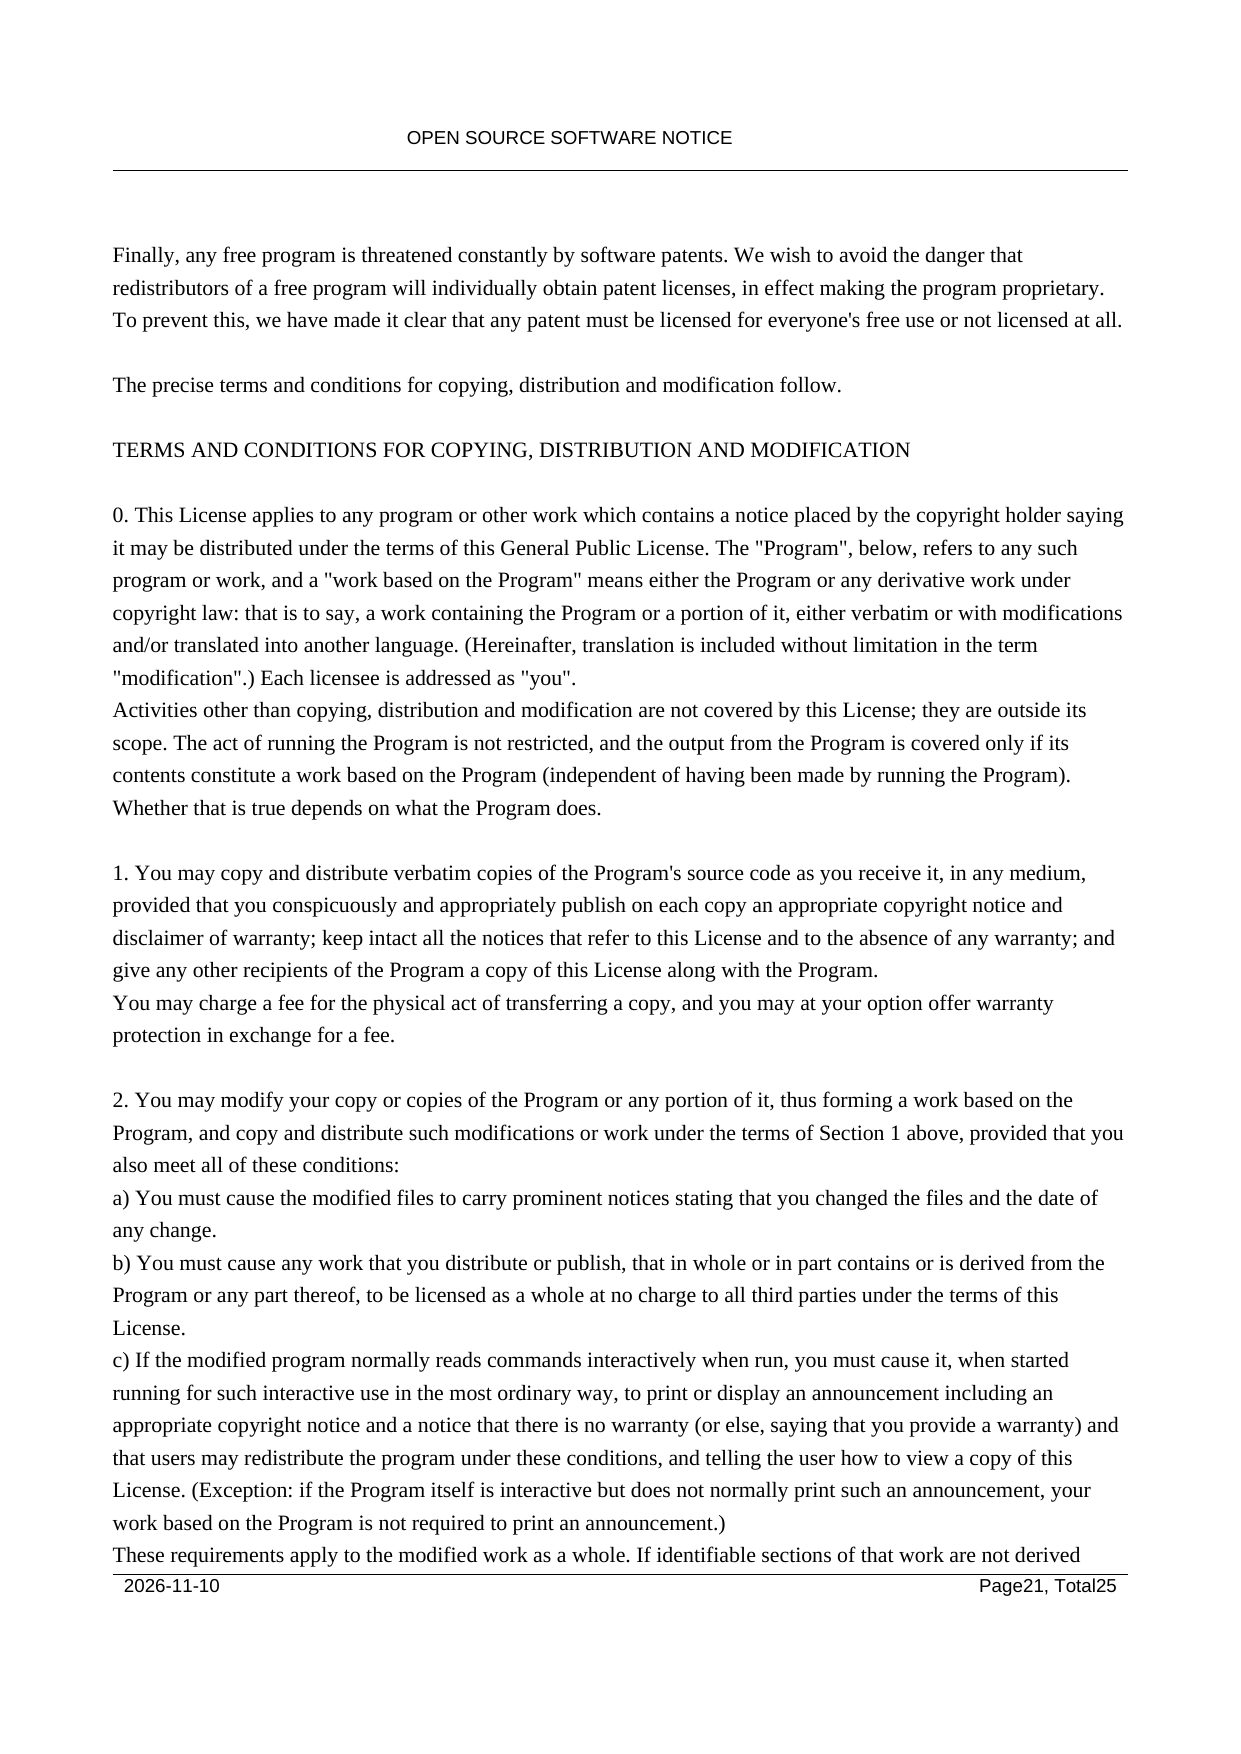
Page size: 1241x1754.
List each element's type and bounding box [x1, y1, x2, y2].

text [112, 206, 1128, 1571]
